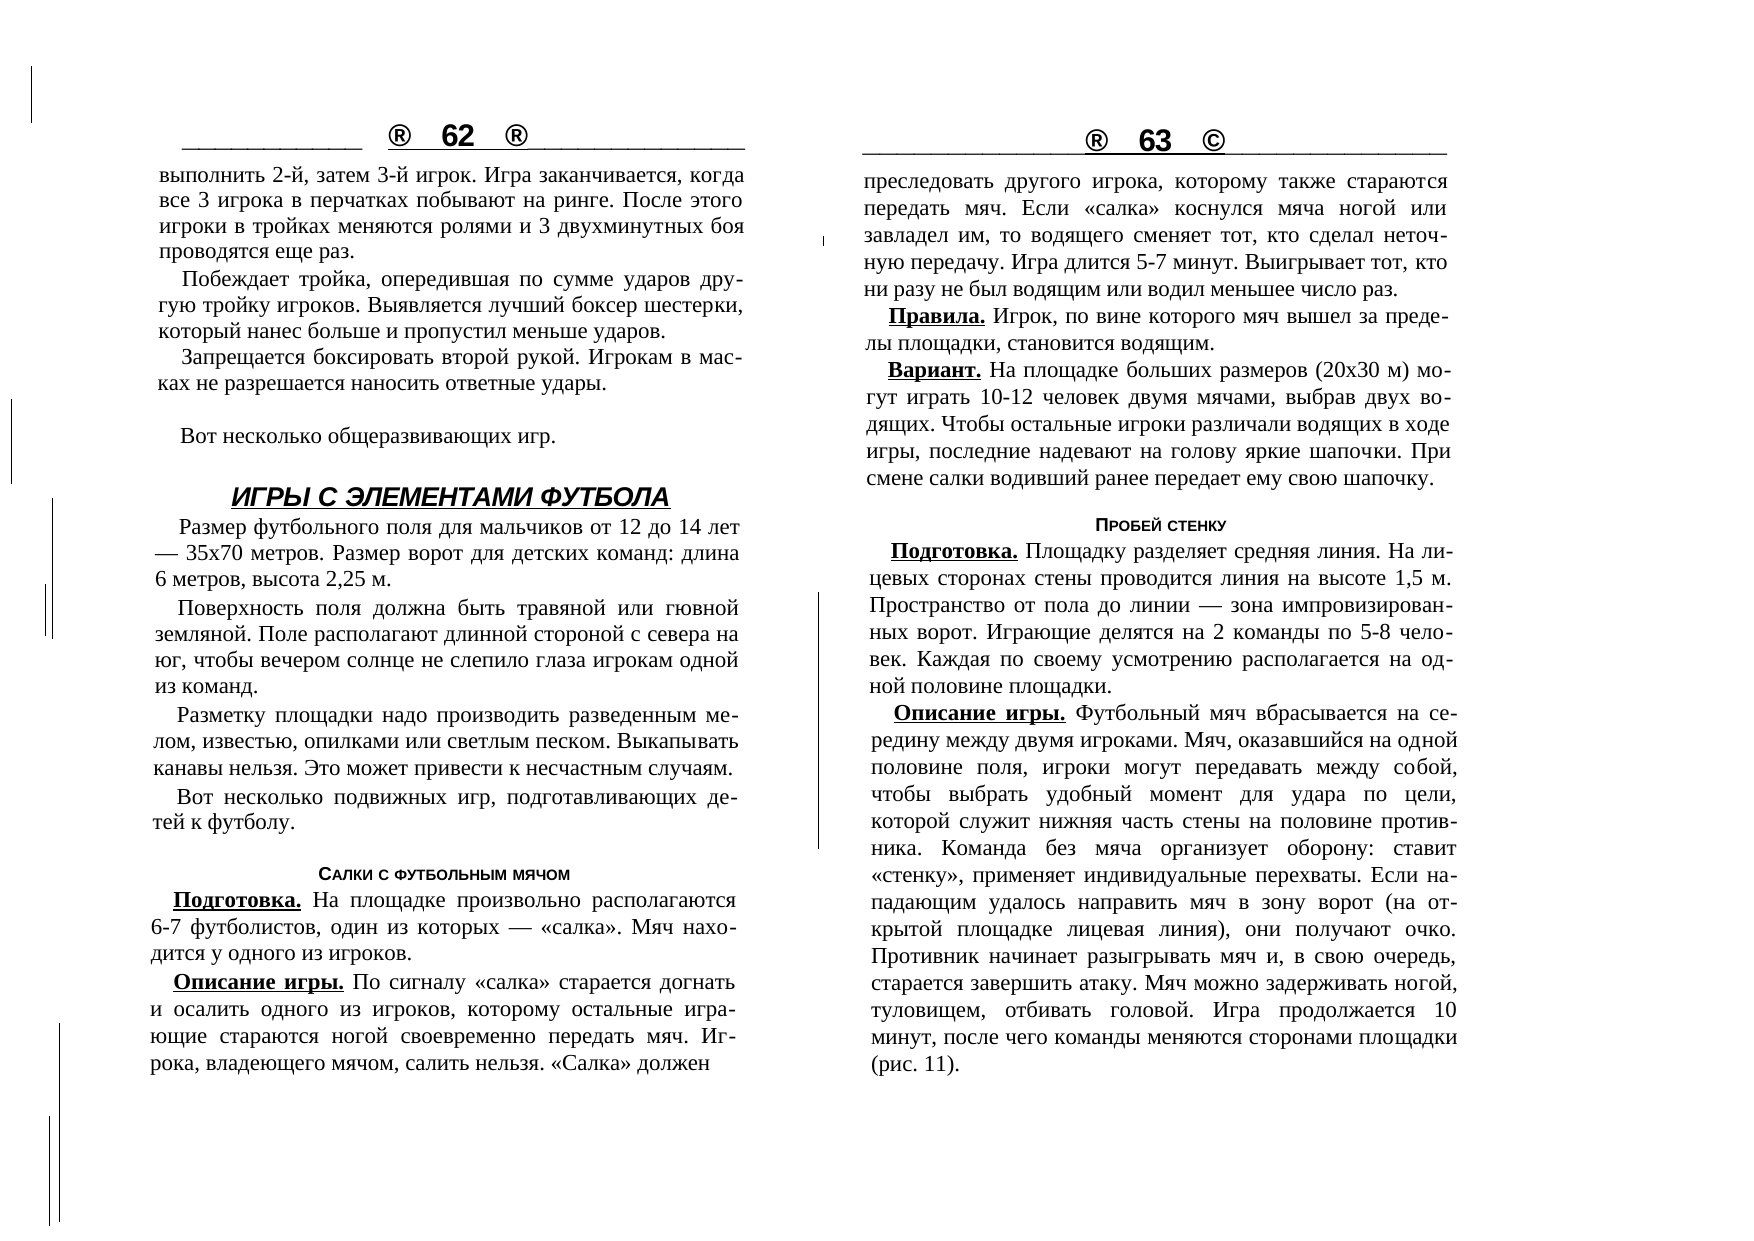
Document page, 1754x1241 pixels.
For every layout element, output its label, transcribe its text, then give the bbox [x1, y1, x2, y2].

text Вот несколько общеразвивающих игр. [180, 422, 745, 448]
text ® 62 ® [159, 117, 745, 153]
text Описание игры. Футбольный мяч вбрасывается на середину между двумя игроками. Мяч, оказавшийся на одной половине поля, игроки могут передавать между собой, чтобы выбрать удобный момент для удара по цели, которой служит нижняя часть стены на половине противника. Команда без мяча организует оборону: ставит «стенку», применяет индивидуальные перехваты. Если нападающим удалось направить мяч в зону ворот (на открытой площадке лицевая линия), они получают очко. Противник начинает разыгрывать мяч и, в свою очередь, старается завершить атаку. Мяч можно задерживать ногой, туловищем, отбивать головой. Игра продолжается 10 минут, после чего команды меняются сторонами площадки (рис. 11). [871, 699, 1457, 1077]
text Вариант. На площадке больших размеров (20x30 м) могут играть 10-12 человек двумя мячами, выбрав двух водящих. Чтобы остальные игроки различали водящих в ходе игры, последние надевают на голову яркие шапочки. При смене салки водивший ранее передает ему свою шапочку. [866, 356, 1451, 491]
text преследовать другого игрока, которому также стараются передать мяч. Если «салка» коснулся мяча ногой или завладел им, то водящего сменяет тот, кто сделал неточную передачу. Игра длится 5-7 минут. Выигрывает тот, кто ни разу не был водящим или водил меньшее число раз. [864, 167, 1447, 302]
text Подготовка. На площадке произвольно располагаются 6-7 футболистов, один из которых — «салка». Мяч находится у одного из игроков. [151, 887, 737, 966]
text Запрещается боксировать второй рукой. Игрокам в масках не разрешается наносить ответные удары. [157, 344, 742, 396]
text Подготовка. Площадку разделяет средняя линия. На лицевых сторонах стены проводится линия на высоте 1,5 м. Пространство от пола до линии — зона импровизированных ворот. Играющие делятся на 2 команды по 5-8 человек. Каждая по своему усмотрению располагается на одной половине площадки. [869, 537, 1453, 699]
text Салки с футбольным мячом [150, 860, 738, 886]
text Побеждает тройка, опередившая по сумме ударов другую тройку игроков. Выявляется лучший боксер шестерки, который нанес больше и пропустил меньше ударов. [158, 266, 743, 344]
text Размер футбольного поля для мальчиков от 12 до 14 лет — 35x70 метров. Размер ворот для детских команд: длина 6 метров, высота 2,25 м. [155, 514, 741, 592]
text Разметку площадки надо производить разведенным мелом, известью, опилками или светлым песком. Выкапывать канавы нельзя. Это может привести к несчастным случаям. [153, 702, 739, 780]
text выполнить 2-й, затем 3-й игрок. Игра заканчивается, когда все 3 игрока в перчатках побывают на ринге. После этого игроки в тройках меняются ролями и 3 двухминутных боя проводятся еще раз. [159, 162, 744, 264]
text ® 63 © [863, 122, 1457, 158]
text Правила. Игрок, по вине которого мяч вышел за пределы площадки, становится водящим. [865, 302, 1448, 356]
text Пробей стенку [864, 510, 1457, 537]
text Вот несколько подвижных игр, подготавливающих детей к футболу. [152, 785, 738, 834]
text Поверхность поля должна быть травяной или гювной земляной. Поле располагают длинной стороной с севера на юг, чтобы вечером солнце не слепило глаза игрокам одной из команд. [154, 594, 740, 698]
text ИГРЫ С ЭЛЕМЕНТАМИ ФУТБОЛА [231, 481, 745, 512]
text Описание игры. По сигналу «салка» старается догнать и осалить одного из игроков, которому остальные играющие стараются ногой своевременно передать мяч. Игрока, владеющего мячом, салить нельзя. «Салка» должен [150, 967, 736, 1075]
